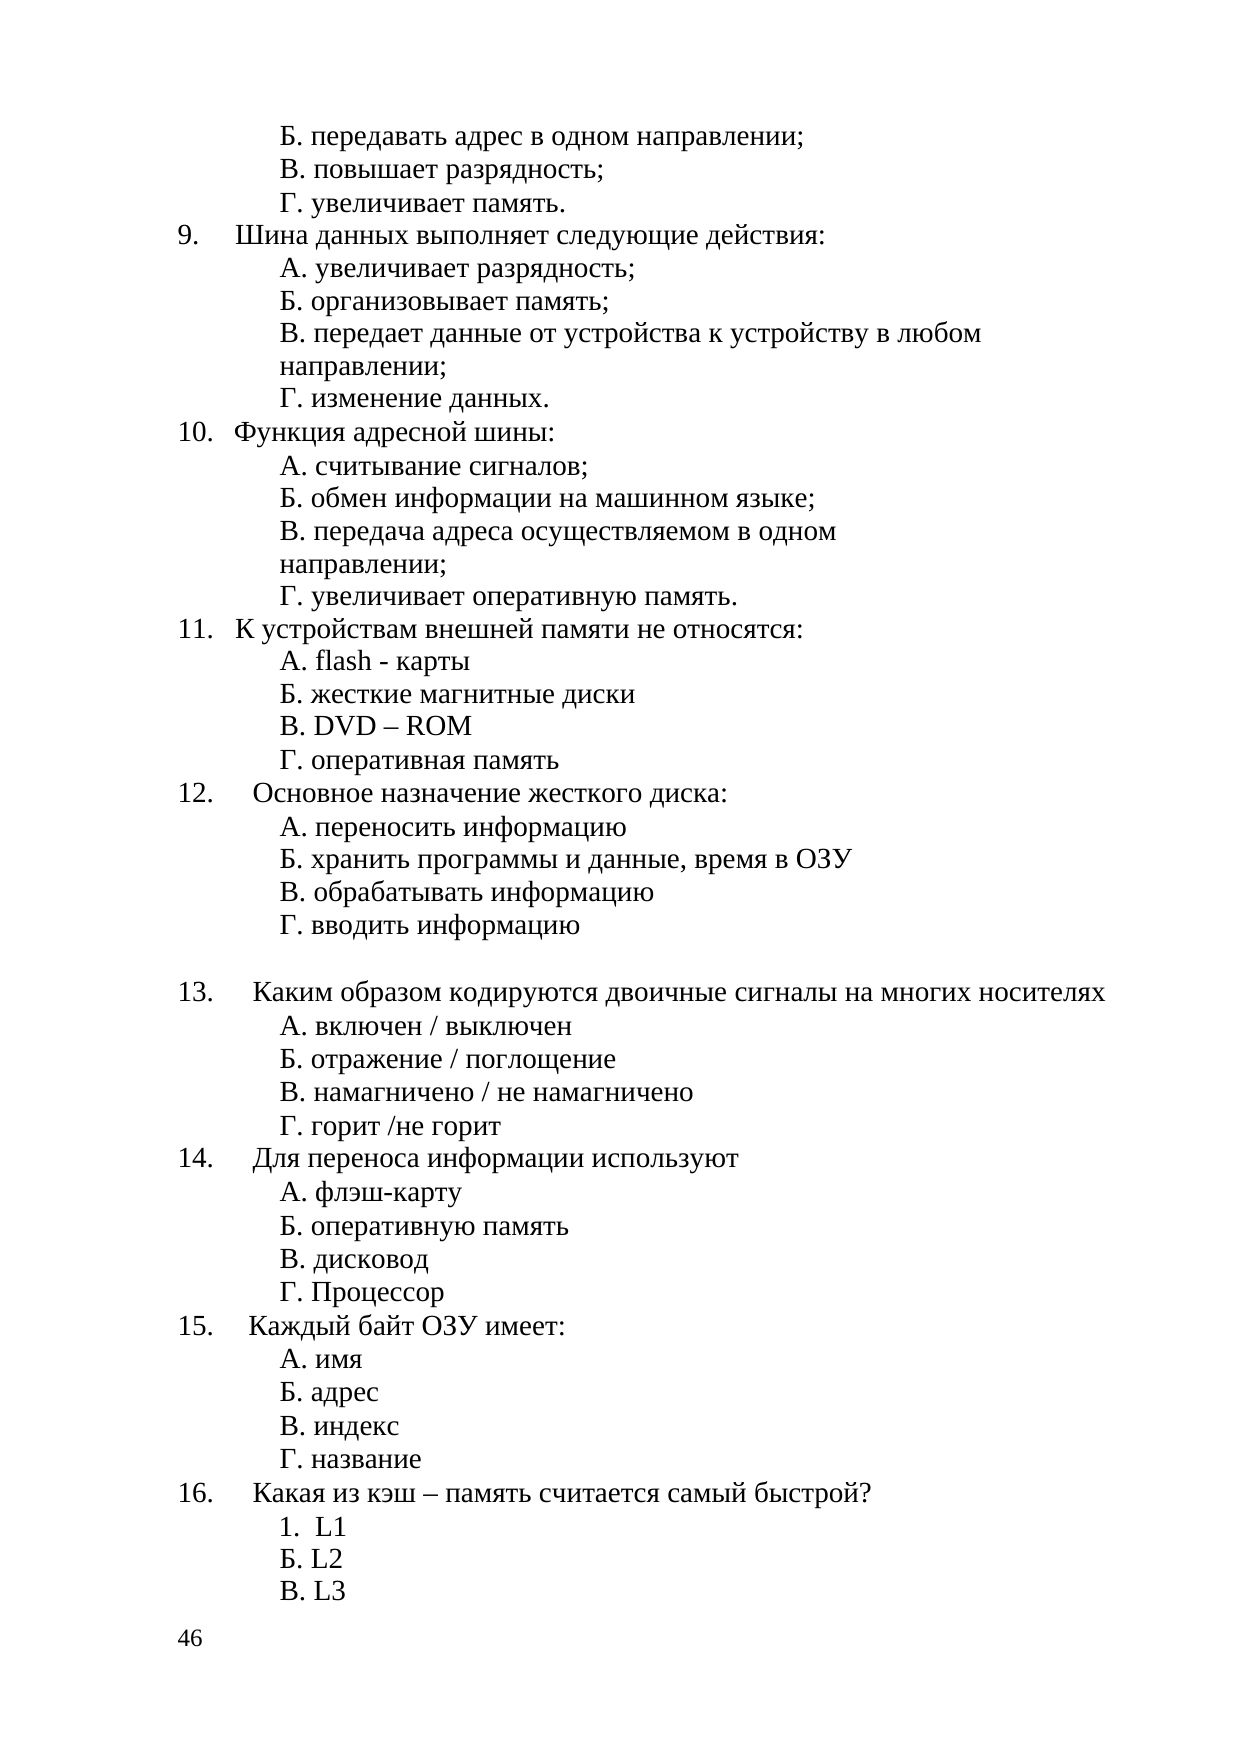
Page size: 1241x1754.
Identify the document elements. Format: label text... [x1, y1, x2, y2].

text В. L3 [279, 1575, 384, 1607]
text Б. адрес [279, 1375, 1152, 1408]
list Основное назначение жесткого диска: [177, 776, 1152, 809]
text А. увеличивает разрядность; [279, 251, 1152, 284]
text В. намагничено / не намагничено [279, 1075, 1152, 1108]
list Какая из кэш – память считается самый быстрой? [177, 1475, 1152, 1509]
text В. повышает разрядность; [279, 152, 1152, 185]
text Г. вводить информацию [279, 908, 814, 941]
text В. передает данные от устройства к устройству в любом направлении; [279, 317, 1152, 382]
text Г. Процессор [279, 1275, 814, 1308]
list Каждый байт ОЗУ имеет: [177, 1308, 1152, 1341]
text В. обрабатывать информацию [279, 875, 814, 908]
text Г. увеличивает память. [279, 185, 1152, 218]
text Г. название [279, 1442, 1152, 1475]
text Б. отражение / поглощение [279, 1041, 1152, 1075]
text А. включен / выключен [279, 1008, 1152, 1041]
text Б. обмен информации на машинном языке; [279, 481, 1152, 514]
text Б. хранить программы и данные, время в ОЗУ [279, 842, 960, 875]
text В. дисковод [279, 1241, 1152, 1275]
list Каким образом кодируются двоичные сигналы на многих носителях [177, 974, 1152, 1008]
list К устройствам внешней памяти не относятся: [177, 612, 1152, 645]
text В. DVD – ROM [279, 710, 597, 742]
text Б. жесткие магнитные диски [279, 677, 930, 710]
text Б. передавать адрес в одном направлении; [279, 118, 1152, 152]
list L1 [278, 1509, 1152, 1542]
text А. переносить информацию [279, 809, 1152, 842]
text Г. оперативная память [279, 742, 1152, 776]
text Г. увеличивает оперативную память. [279, 580, 1008, 612]
list Функция адресной шины: [177, 414, 1152, 448]
text Б. L2 [279, 1542, 384, 1575]
text Г. горит /не горит [279, 1108, 1152, 1142]
text А. считывание сигналов; [279, 448, 1152, 481]
text Б. организовывает память; [279, 284, 1152, 317]
text А. flash - карты [279, 645, 758, 677]
text А. имя [279, 1341, 1152, 1375]
list Для переноса информации используют [177, 1142, 901, 1174]
text В. передача адреса осуществляемом в одном направлении; [279, 514, 1008, 580]
list Шина данных выполняет следующие действия: [177, 218, 1152, 251]
text А. флэш-карту [279, 1174, 1152, 1208]
text В. индекс [279, 1408, 1152, 1442]
text Б. оперативную память [279, 1208, 1152, 1241]
text Г. изменение данных. [279, 382, 1152, 414]
